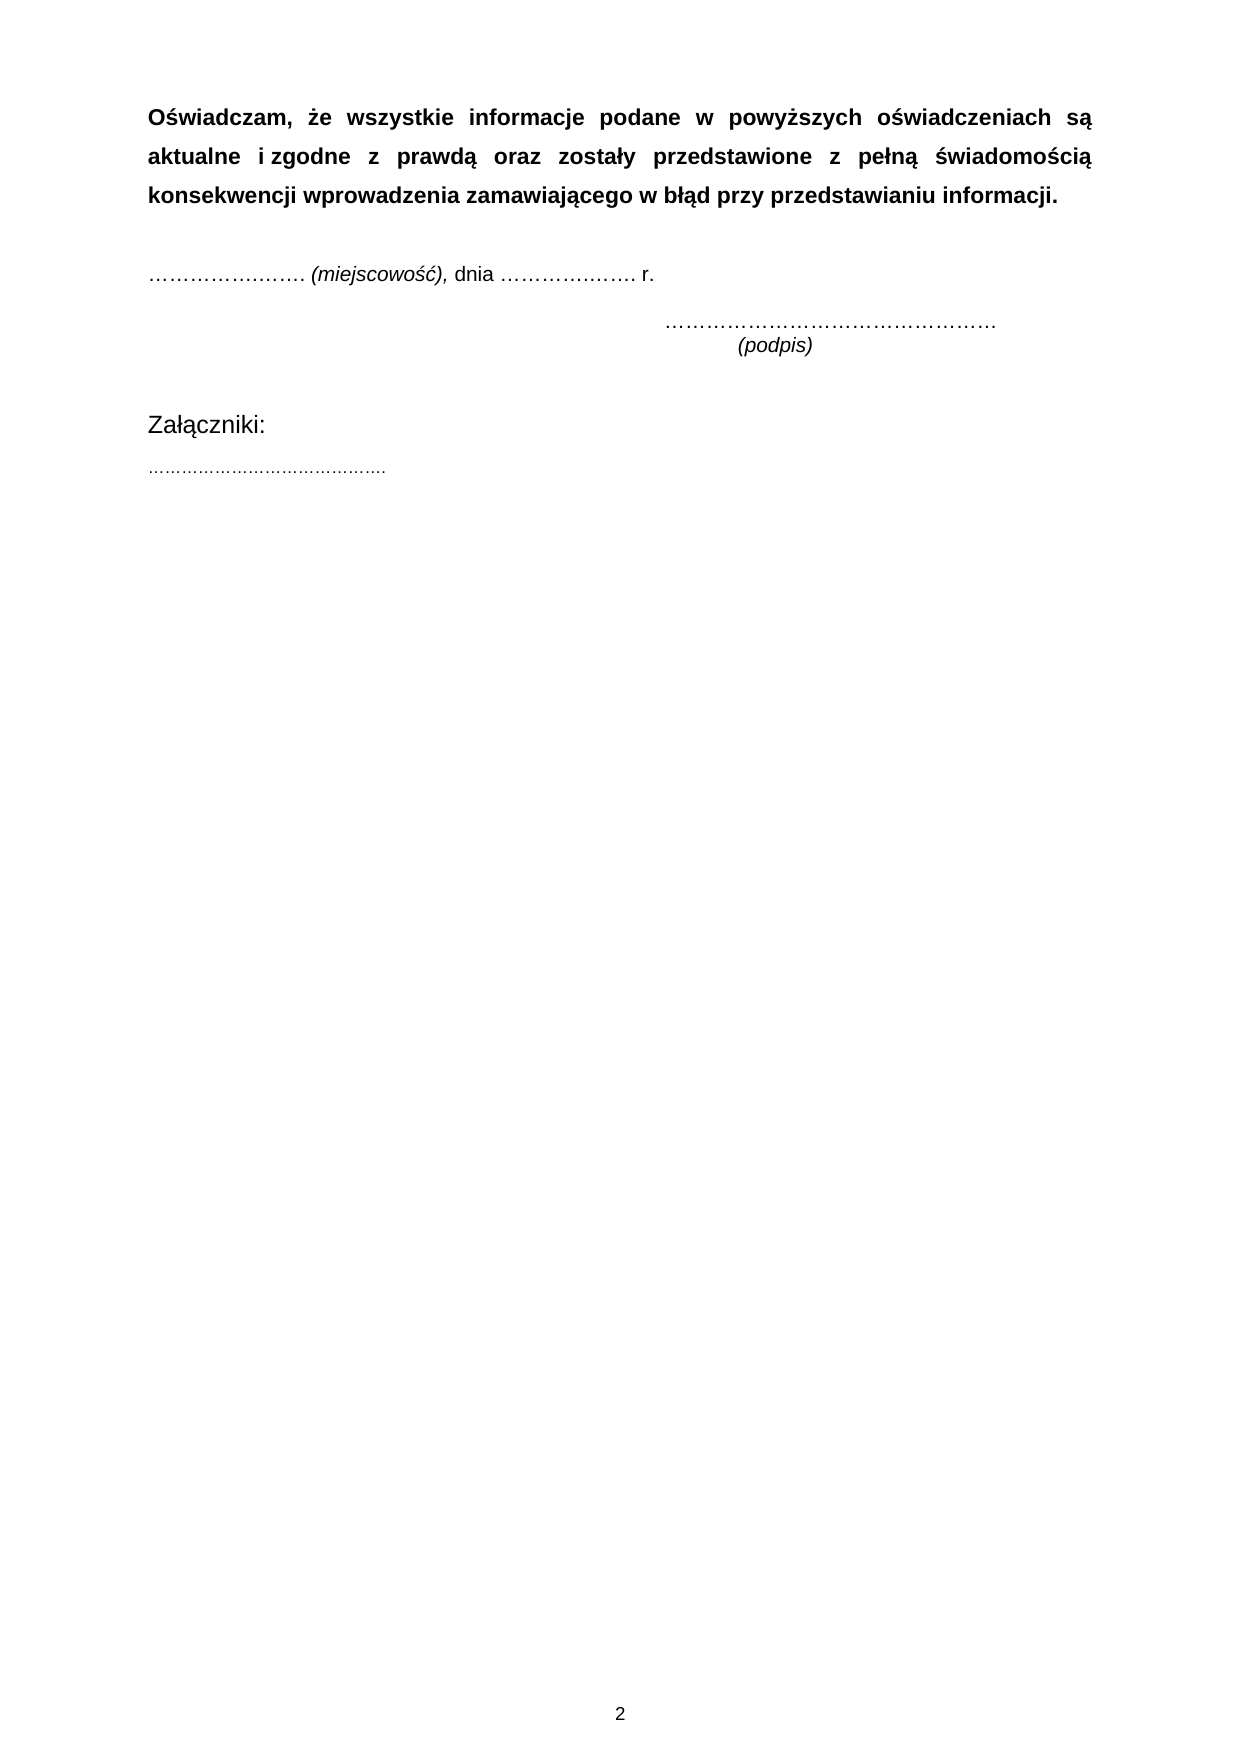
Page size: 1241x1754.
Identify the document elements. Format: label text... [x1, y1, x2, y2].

text Oświadczam, że wszystkie informacje podane w powyższych oświadczeniach są aktualne i zgodne z prawdą oraz zostały przedstawione z pełną świadomością konsekwencji wprowadzenia zamawiającego w błąd przy przedstawianiu informacji. [148, 103, 1093, 209]
text Załączniki: [148, 410, 1093, 439]
text …………….……. (miejscowość), dnia ………….……. r. [148, 261, 1093, 285]
text (podpis) [738, 333, 1093, 357]
text ………………………………………… [148, 309, 1093, 333]
text ……………………………………. [148, 458, 1093, 477]
